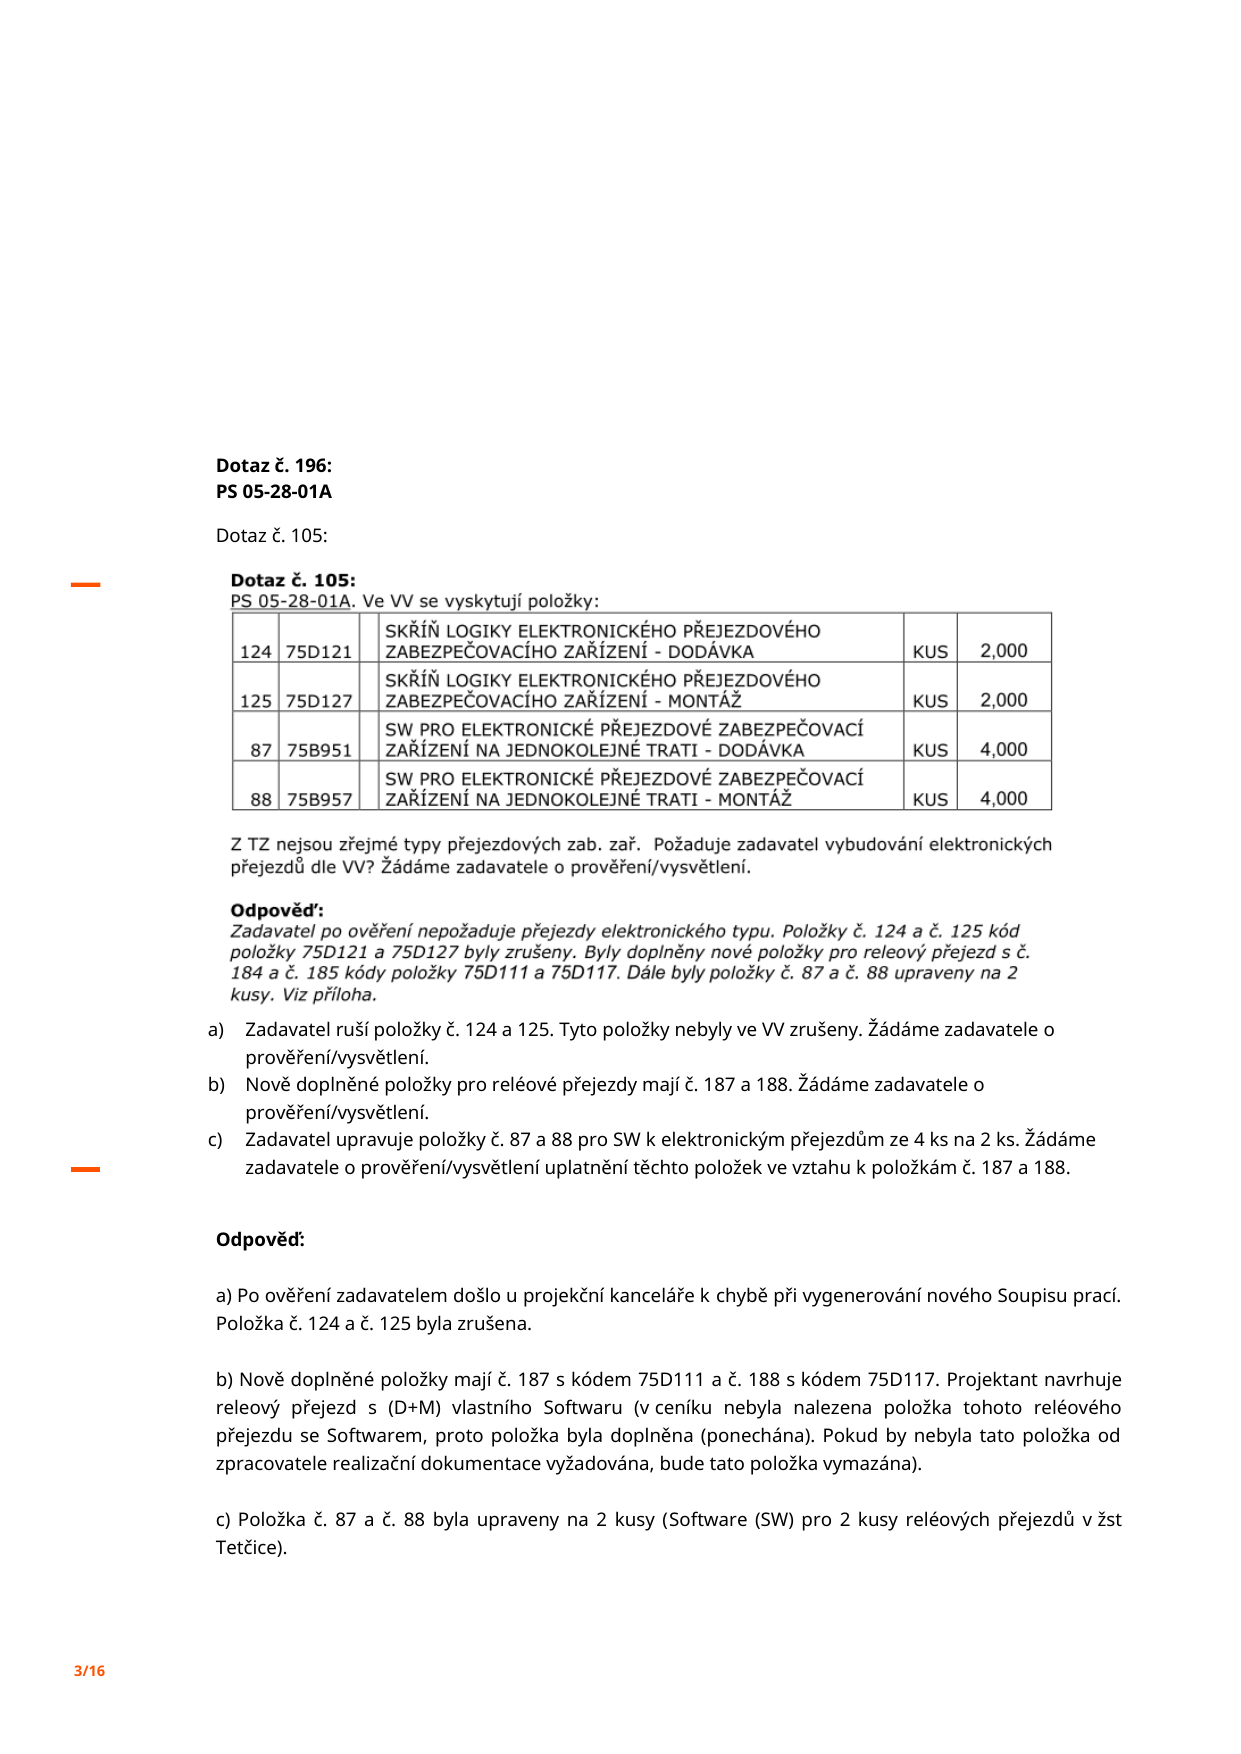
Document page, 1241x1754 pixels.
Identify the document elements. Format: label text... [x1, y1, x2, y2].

text a) Po ověření zadavatelem došlo u projekční kanceláře k chybě při vygenerování nového Soupisu prací. Položka č. 124 a č. 125 byla zrušena. [216, 1254, 1122, 1336]
text b) Nově doplněné položky mají č. 187 s kódem 75D111 a č. 188 s kódem 75D117. Projektant navrhuje releový přejezd s (D+M) vlastního Softwaru (v ceníku nebyla nalezena položka tohoto reléového přejezdu se Softwarem, proto položka byla doplněna (ponechána). Pokud by nebyla tato položka od zpracovatele realizační dokumentace vyžadována, bude tato položka vymazána). [216, 1366, 1122, 1476]
text Dotaz č. 105: [216, 522, 1122, 548]
picture [215, 566, 1067, 1015]
text Odpověď: [216, 1226, 1122, 1252]
list Zadavatel upravuje položky č. 87 a 88 pro SW k elektronickým přejezdům ze 4 ks na 2 ks. Žádáme zadavatele o prověření/vysvětlení uplatnění těchto položek ve vztahu k položkám č. 187 a 188. [208, 1127, 1122, 1180]
text PS 05-28-01A [216, 478, 1122, 503]
list Zadavatel ruší položky č. 124 a 125. Tyto položky nebyly ve VV zrušeny. Žádáme zadavatele o prověření/vysvětlení. [208, 1017, 1122, 1070]
list Nově doplněné položky pro reléové přejezdy mají č. 187 a 188. Žádáme zadavatele o prověření/vysvětlení. [208, 1072, 1122, 1125]
text c) Položka č. 87 a č. 88 byla upraveny na 2 kusy (Software (SW) pro 2 kusy reléových přejezdů v žst Tetčice). [216, 1507, 1122, 1560]
text Dotaz č. 196: [216, 452, 1122, 478]
